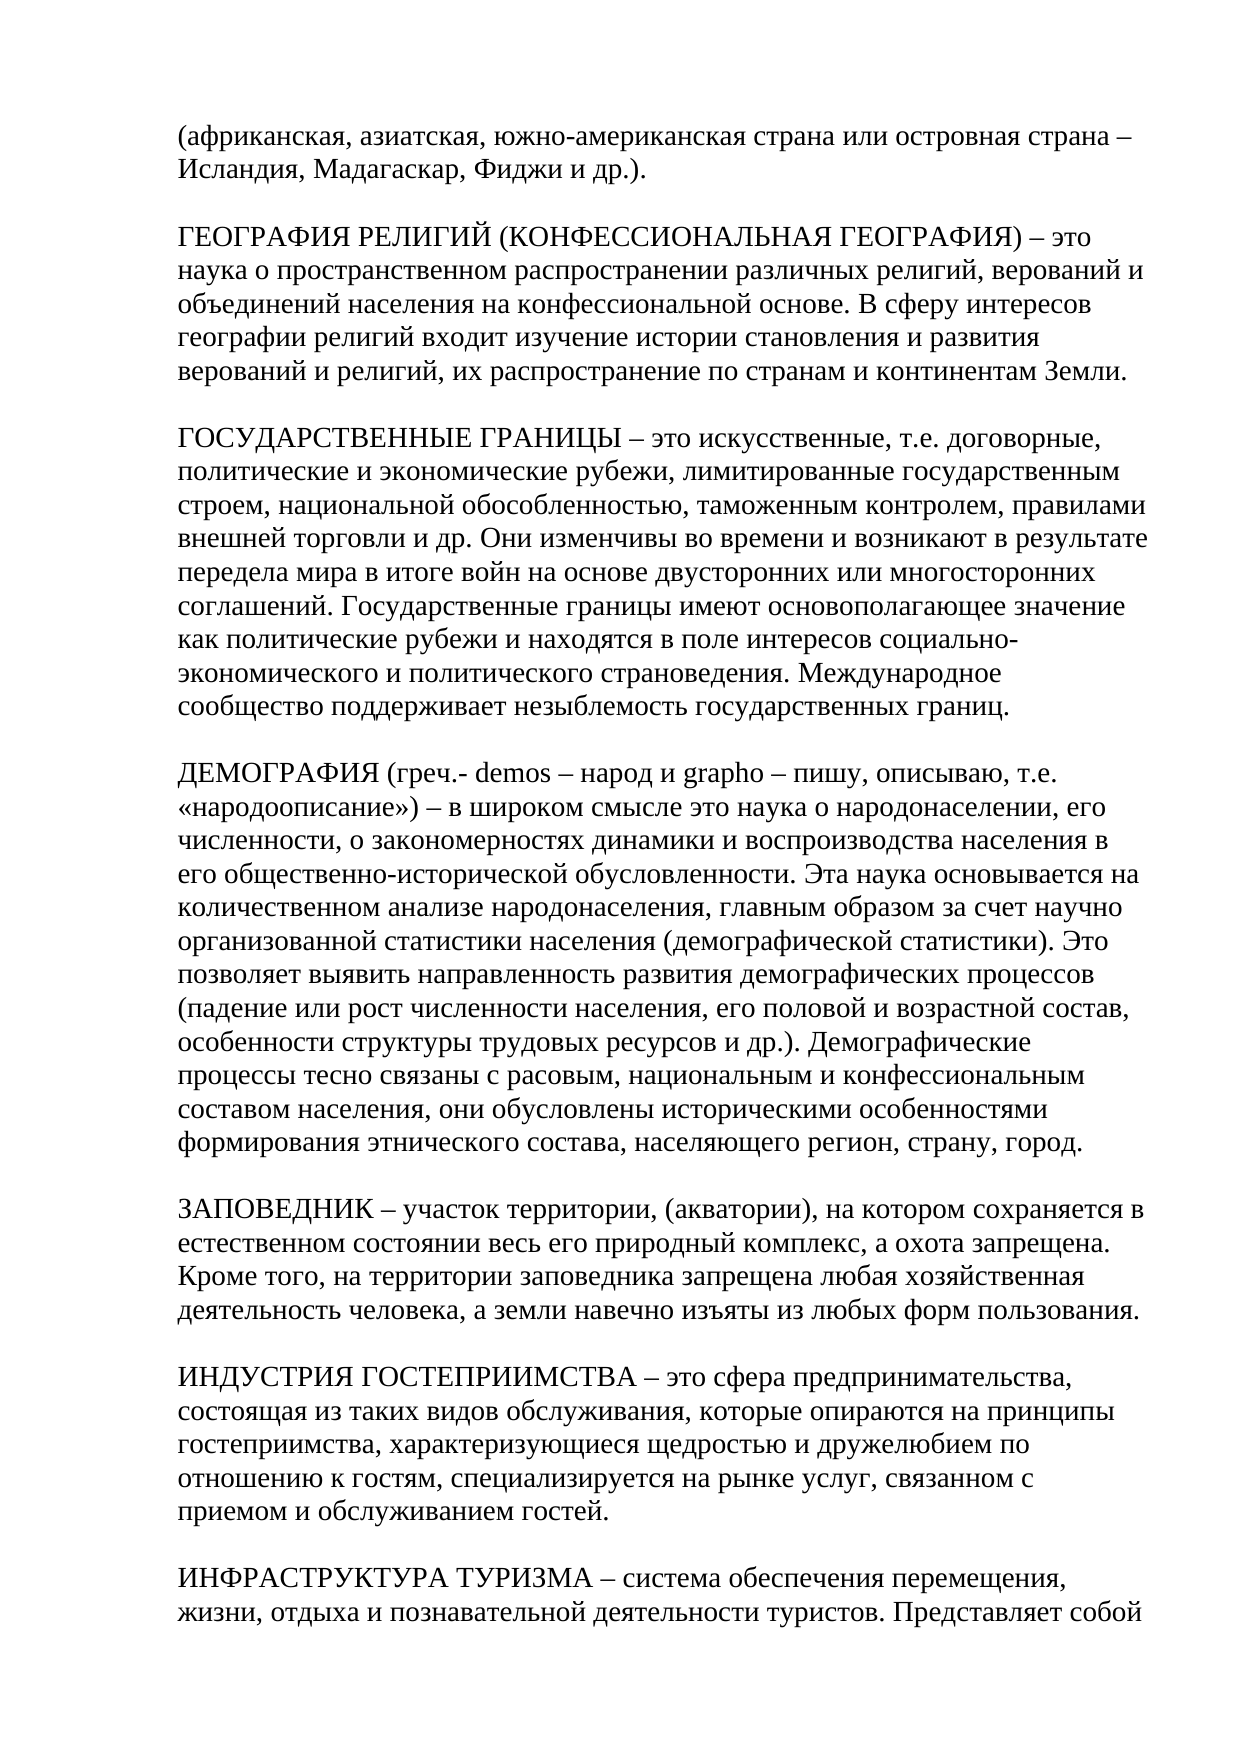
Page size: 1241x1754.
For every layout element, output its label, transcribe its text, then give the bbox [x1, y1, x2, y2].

text ЗАПОВЕДНИК – участок территории, (акватории), на котором сохраняется в естественном состоянии весь его природный комплекс, а охота запрещена. Кроме того, на территории заповедника запрещена любая хозяйственная деятельность человека, а земли навечно изъяты из любых форм пользования. [177, 1191, 1152, 1326]
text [177, 118, 1152, 185]
text ДЕМОГРАФИЯ (греч.- demos – народ и grapho – пишу, описываю, т.е. «народоописание») – в широком смысле это наука о народонаселении, его численности, о закономерностях динамики и воспроизводства населения в его общественно-исторической обусловленности. Эта наука основывается на количественном анализе народонаселения, главным образом за счет научно организованной статистики населения (демографической статистики). Это позволяет выявить направленность развития демографических процессов (падение или рост численности населения, его половой и возрастной состав, особенности структуры трудовых ресурсов и др.). Демографические процессы тесно связаны с расовым, национальным и конфессиональным составом населения, они обусловлены историческими особенностями формирования этнического состава, населяющего регион, страну, город. [177, 755, 1152, 1158]
text ГЕОГРАФИЯ РЕЛИГИЙ (КОНФЕССИОНАЛЬНАЯ ГЕОГРАФИЯ) – это наука о пространственном распространении различных религий, верований и объединений населения на конфессиональной основе. В сферу интересов географии религий входит изучение истории становления и развития верований и религий, их распространение по странам и континентам Земли. [177, 219, 1152, 386]
text ИНДУСТРИЯ ГОСТЕПРИИМСТВА – это сфера предпринимательства, состоящая из таких видов обслуживания, которые опираются на принципы гостеприимства, характеризующиеся щедростью и дружелюбием по отношению к гостям, специализируется на рынке услуг, связанном с приемом и обслуживанием гостей. [177, 1359, 1152, 1527]
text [177, 1560, 1152, 1627]
text ГОСУДАРСТВЕННЫЕ ГРАНИЦЫ – это искусственные, т.е. договорные, политические и экономические рубежи, лимитированные государственным строем, национальной обособленностью, таможенным контролем, правилами внешней торговли и др. Они изменчивы во времени и возникают в результате передела мира в итоге войн на основе двусторонних или многосторонних соглашений. Государственные границы имеют основополагающее значение как политические рубежи и находятся в поле интересов социально-экономического и политического страноведения. Международное сообщество поддерживает незыблемость государственных границ. [177, 420, 1152, 722]
